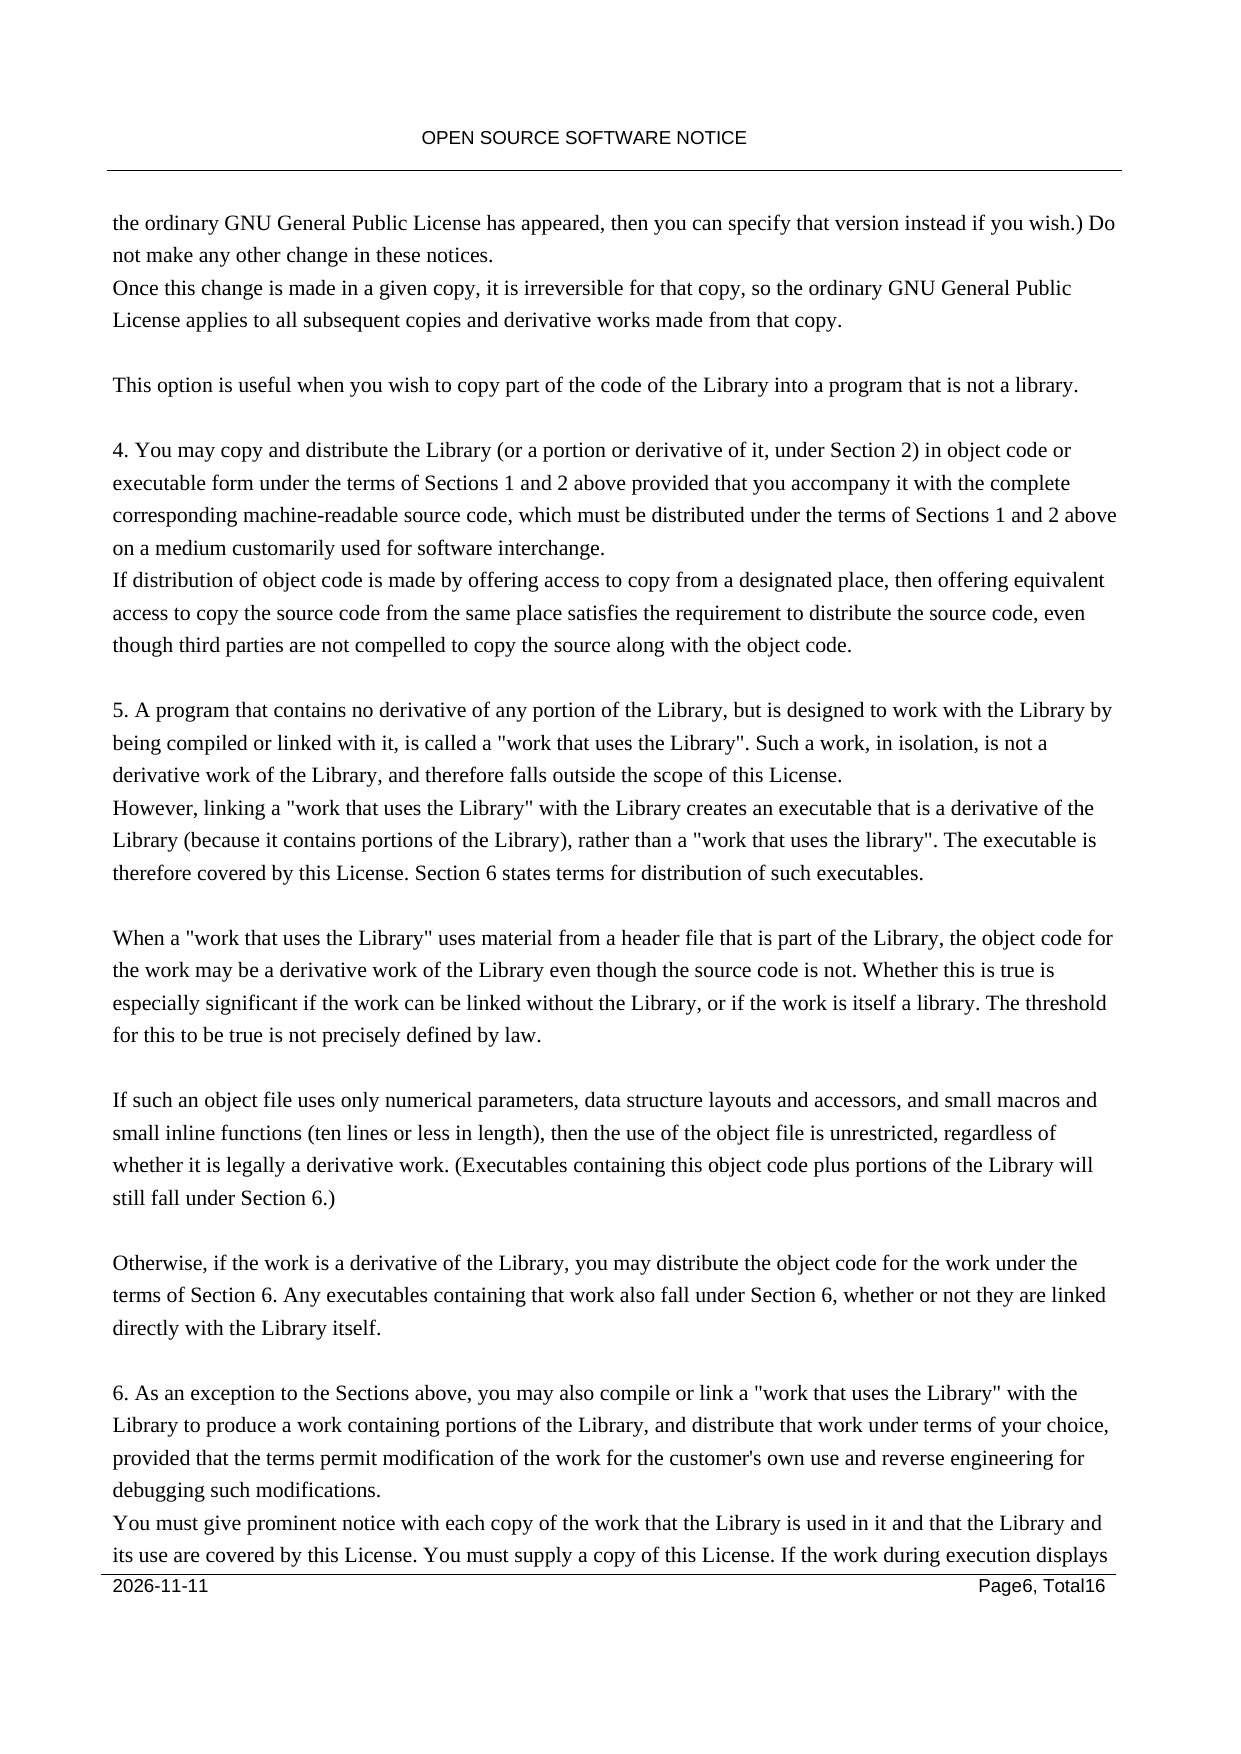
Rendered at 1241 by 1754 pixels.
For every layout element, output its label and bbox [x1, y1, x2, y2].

text [112, 206, 1128, 1571]
